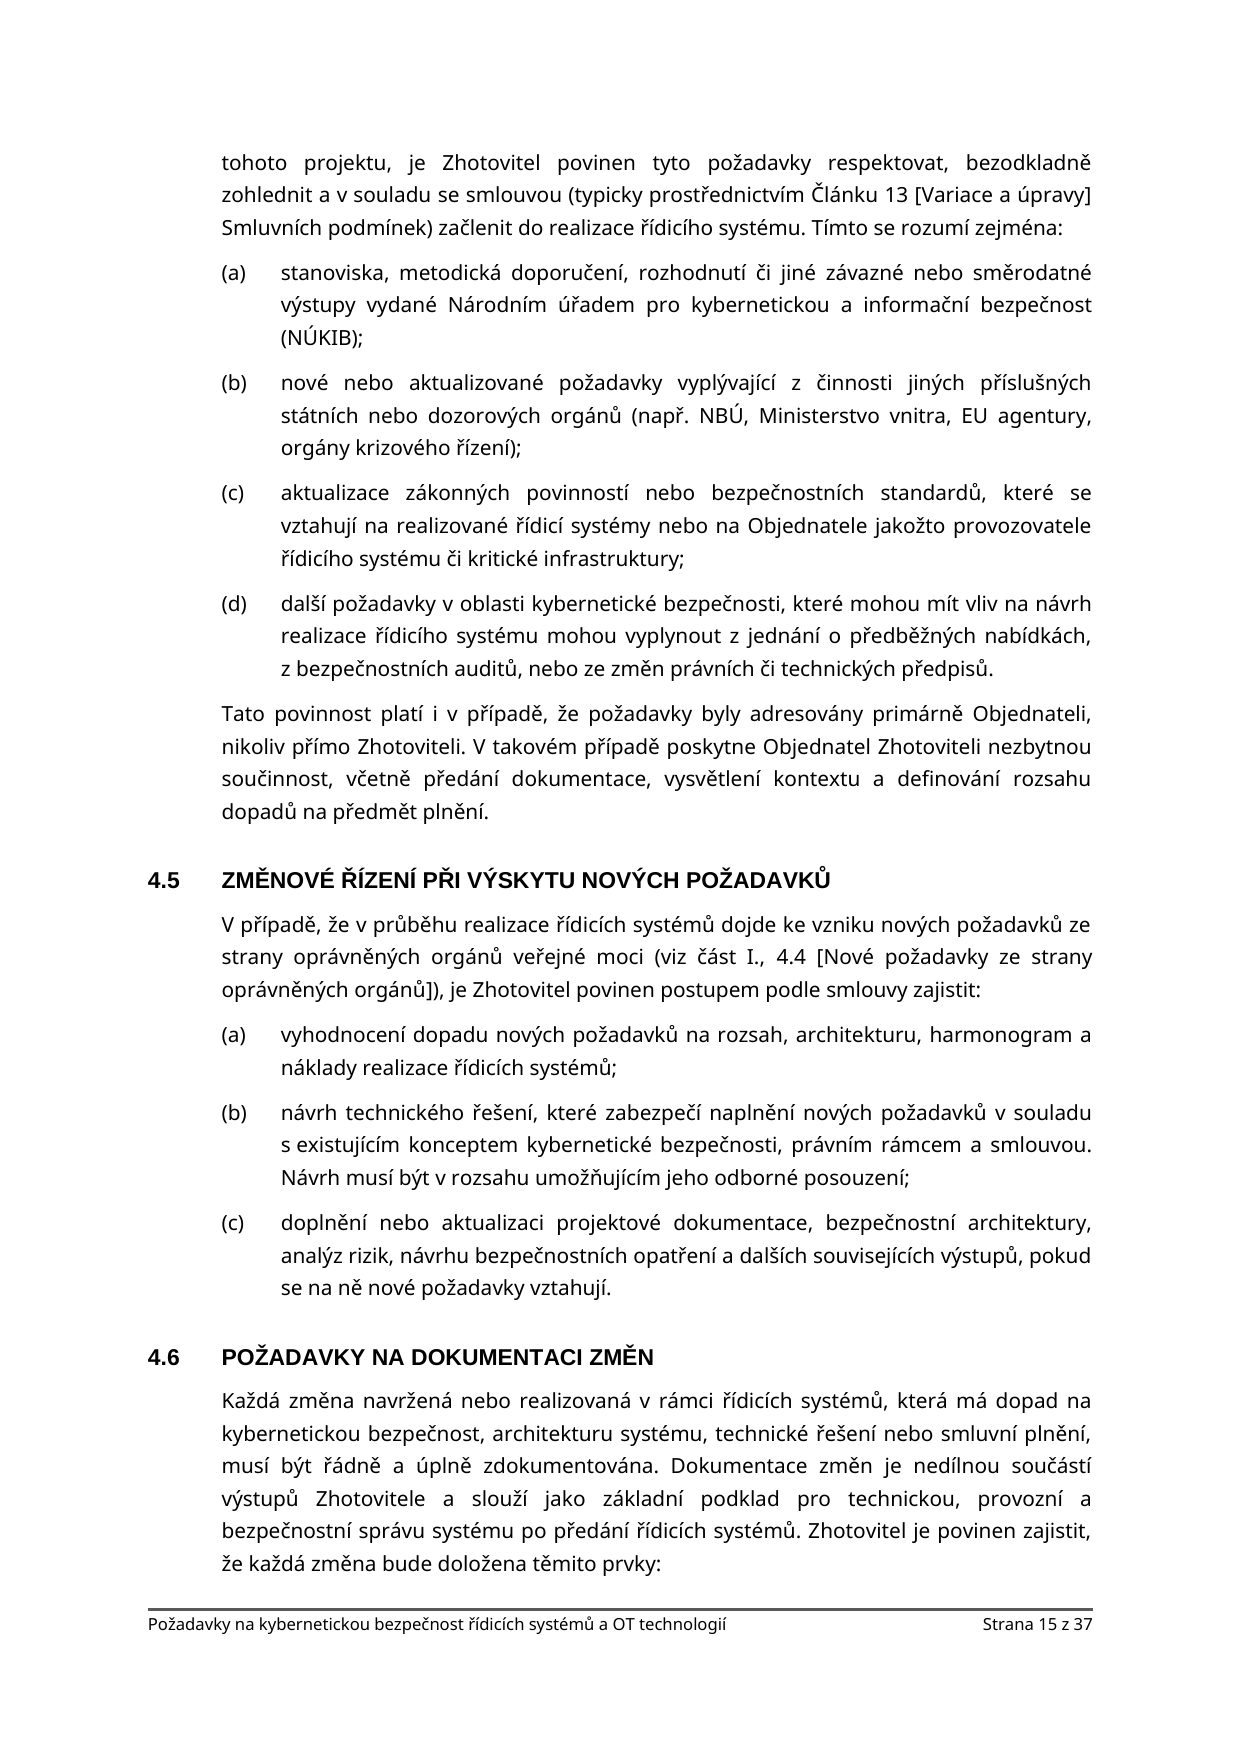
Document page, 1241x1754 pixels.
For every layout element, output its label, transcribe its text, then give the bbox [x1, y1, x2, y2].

text V případě, že v průběhu realizace řídicích systémů dojde ke vzniku nových požadavků ze strany oprávněných orgánů veřejné moci (viz část I., 4.4 [Nové požadavky ze strany oprávněných orgánů]), je Zhotovitel povinen postupem podle smlouvy zajistit: [221, 910, 1093, 1003]
text Každá změna navržená nebo realizovaná v rámci řídicích systémů, která má dopad na kybernetickou bezpečnost, architekturu systému, technické řešení nebo smluvní plnění, musí být řádně a úplně zdokumentována. Dokumentace změn je nedílnou součástí výstupů Zhotovitele a slouží jako základní podklad pro technickou, provozní a bezpečnostní správu systému po předání řídicích systémů. Zhotovitel je povinen zajistit, že každá změna bude doložena těmito prvky: [221, 1386, 1093, 1578]
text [221, 148, 1093, 241]
text vyhodnocení dopadu nových požadavků na rozsah, architekturu, harmonogram a náklady realizace řídicích systémů; [221, 1020, 1093, 1081]
text aktualizace zákonných povinností nebo bezpečnostních standardů, které se vztahují na realizované řídicí systémy nebo na Objednatele jakožto provozovatele řídicího systému či kritické infrastruktury; [221, 478, 1093, 572]
text stanoviska, metodická doporučení, rozhodnutí či jiné závazné nebo směrodatné výstupy vydané Národním úřadem pro kybernetickou a informační bezpečnost (NÚKIB); [221, 258, 1093, 352]
text Změnové řízení při výskytu nových požadavků [148, 867, 1093, 893]
text Tato povinnost platí i v případě, že požadavky byly adresovány primárně Objednateli, nikoliv přímo Zhotoviteli. V takovém případě poskytne Objednatel Zhotoviteli nezbytnou součinnost, včetně předání dokumentace, vysvětlení kontextu a definování rozsahu dopadů na předmět plnění. [221, 699, 1093, 825]
text návrh technického řešení, které zabezpečí naplnění nových požadavků v souladu s existujícím konceptem kybernetické bezpečnosti, právním rámcem a smlouvou. Návrh musí být v rozsahu umožňujícím jeho odborné posouzení; [221, 1098, 1093, 1191]
text další požadavky v oblasti kybernetické bezpečnosti, které mohou mít vliv na návrh realizace řídicího systému mohou vyplynout z jednání o předběžných nabídkách, z bezpečnostních auditů, nebo ze změn právních či technických předpisů. [221, 589, 1093, 682]
text doplnění nebo aktualizaci projektové dokumentace, bezpečnostní architektury, analýz rizik, návrhu bezpečnostních opatření a dalších souvisejících výstupů, pokud se na ně nové požadavky vztahují. [221, 1208, 1093, 1302]
text nové nebo aktualizované požadavky vyplývající z činnosti jiných příslušných státních nebo dozorových orgánů (např. NBÚ, Ministerstvo vnitra, EU agentury, orgány krizového řízení); [221, 368, 1093, 462]
text Požadavky na dokumentaci změn [148, 1343, 1093, 1370]
